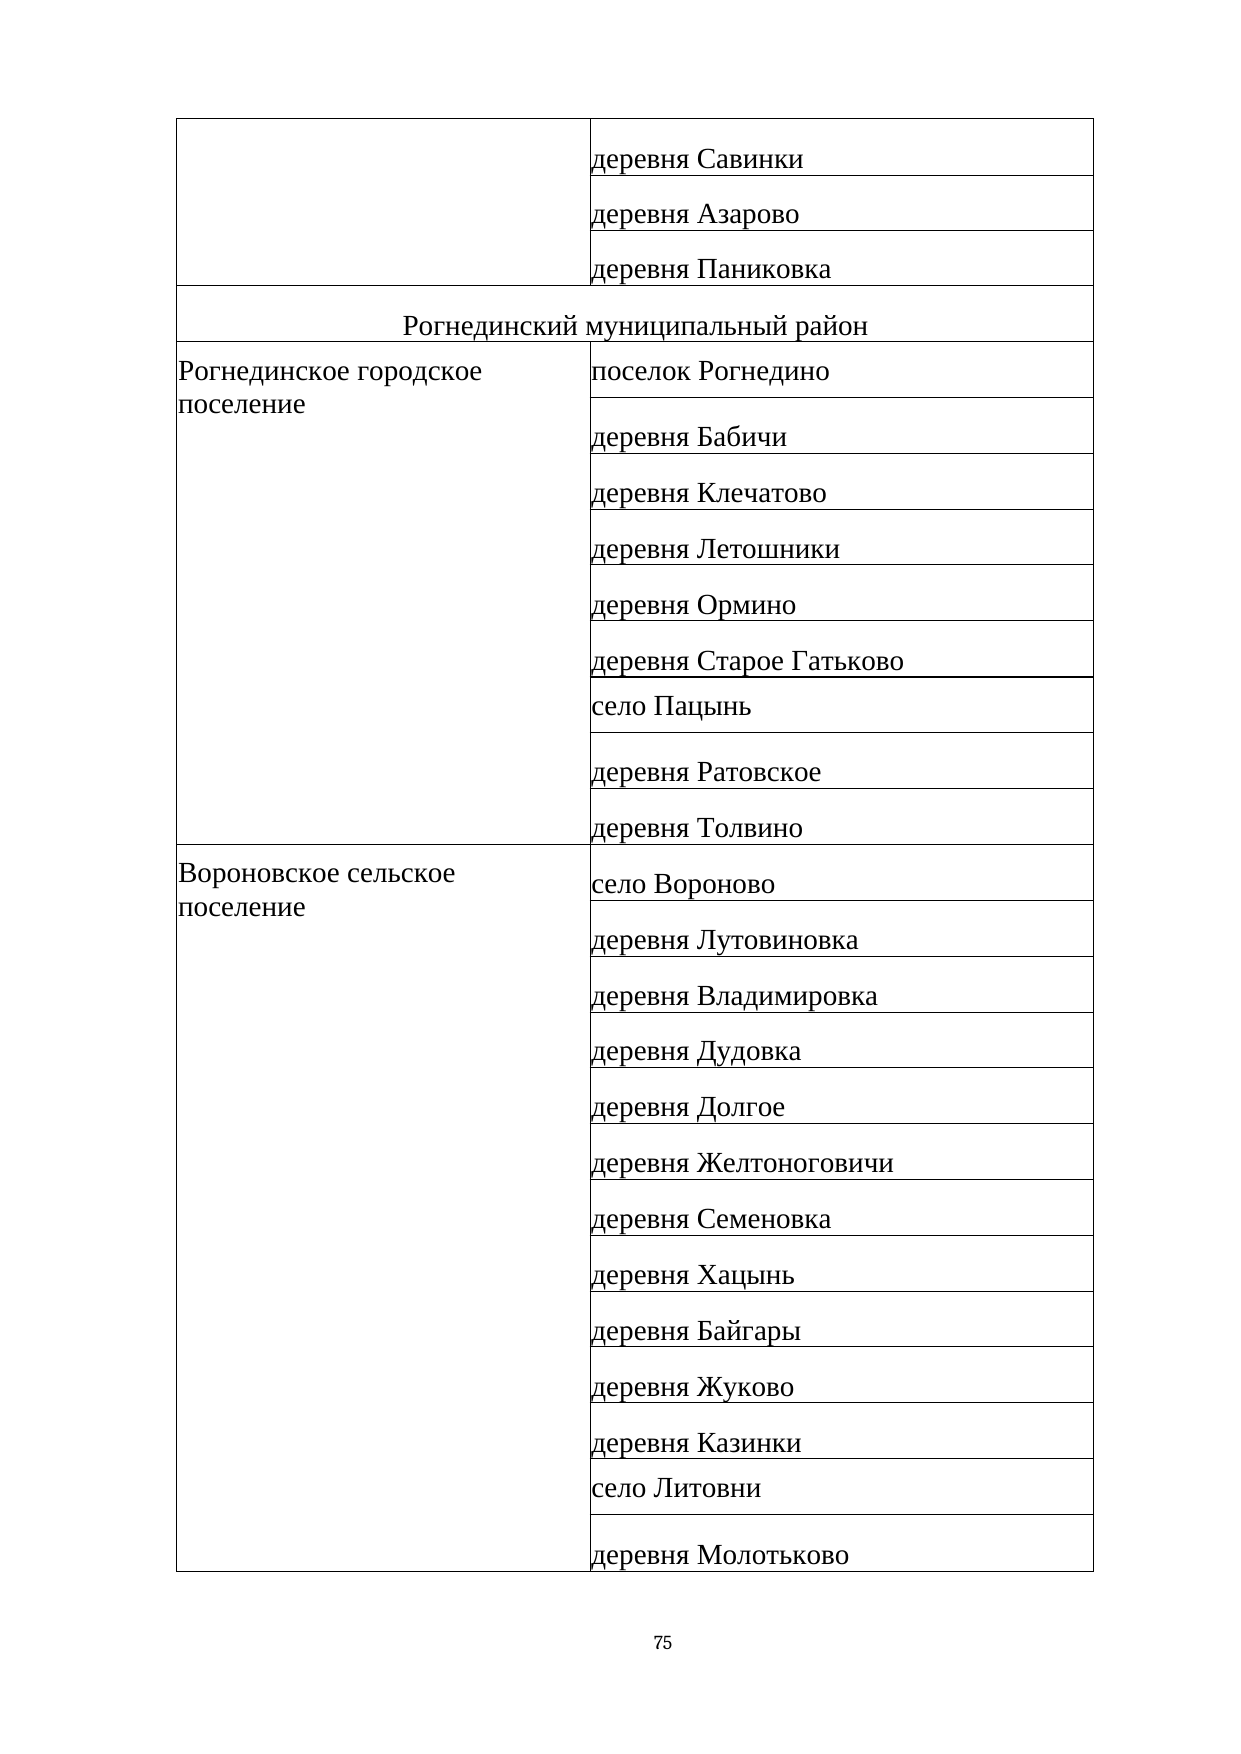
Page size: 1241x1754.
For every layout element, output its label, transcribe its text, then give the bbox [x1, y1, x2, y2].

table_cell деревня Бабичи [591, 398, 1093, 453]
table_cell деревня Казинки [591, 1403, 1093, 1458]
table_cell деревня Байгары [591, 1292, 1093, 1346]
table_cell деревня Жуково [591, 1347, 1093, 1402]
table_cell село Литовни [591, 1459, 1093, 1514]
table_cell село Пацынь [591, 678, 1093, 732]
table_cell деревня Ратовское [591, 733, 1093, 788]
table_header деревня Савинки [591, 119, 1093, 174]
table_cell деревня Старое Гатьково [591, 621, 1093, 676]
table_cell деревня Долгое [591, 1068, 1093, 1123]
table_cell деревня Желтоноговичи [591, 1124, 1093, 1179]
table_cell деревня Ормино [591, 565, 1093, 620]
table_cell Рогнединское городское поселение [177, 342, 590, 844]
table_cell деревня Дудовка [591, 1013, 1093, 1067]
table_cell село Вороново [591, 845, 1093, 899]
table_cell деревня Паниковка [591, 231, 1093, 285]
table_cell деревня Семеновка [591, 1180, 1093, 1235]
table_cell поселок Рогнедино [591, 342, 1093, 397]
table_cell деревня Молотьково [591, 1515, 1093, 1571]
table_cell Рогнединский муниципальный район [177, 286, 1093, 341]
table_cell деревня Толвино [591, 789, 1093, 844]
table_header [177, 119, 590, 285]
table_cell деревня Азарово [591, 176, 1093, 230]
table_cell деревня Лутовиновка [591, 901, 1093, 956]
table_cell деревня Летошники [591, 510, 1093, 564]
table_cell деревня Хацынь [591, 1236, 1093, 1291]
table_cell деревня Владимировка [591, 957, 1093, 1012]
table_cell Вороновское сельское поселение [177, 845, 590, 1571]
table_cell деревня Клечатово [591, 454, 1093, 509]
